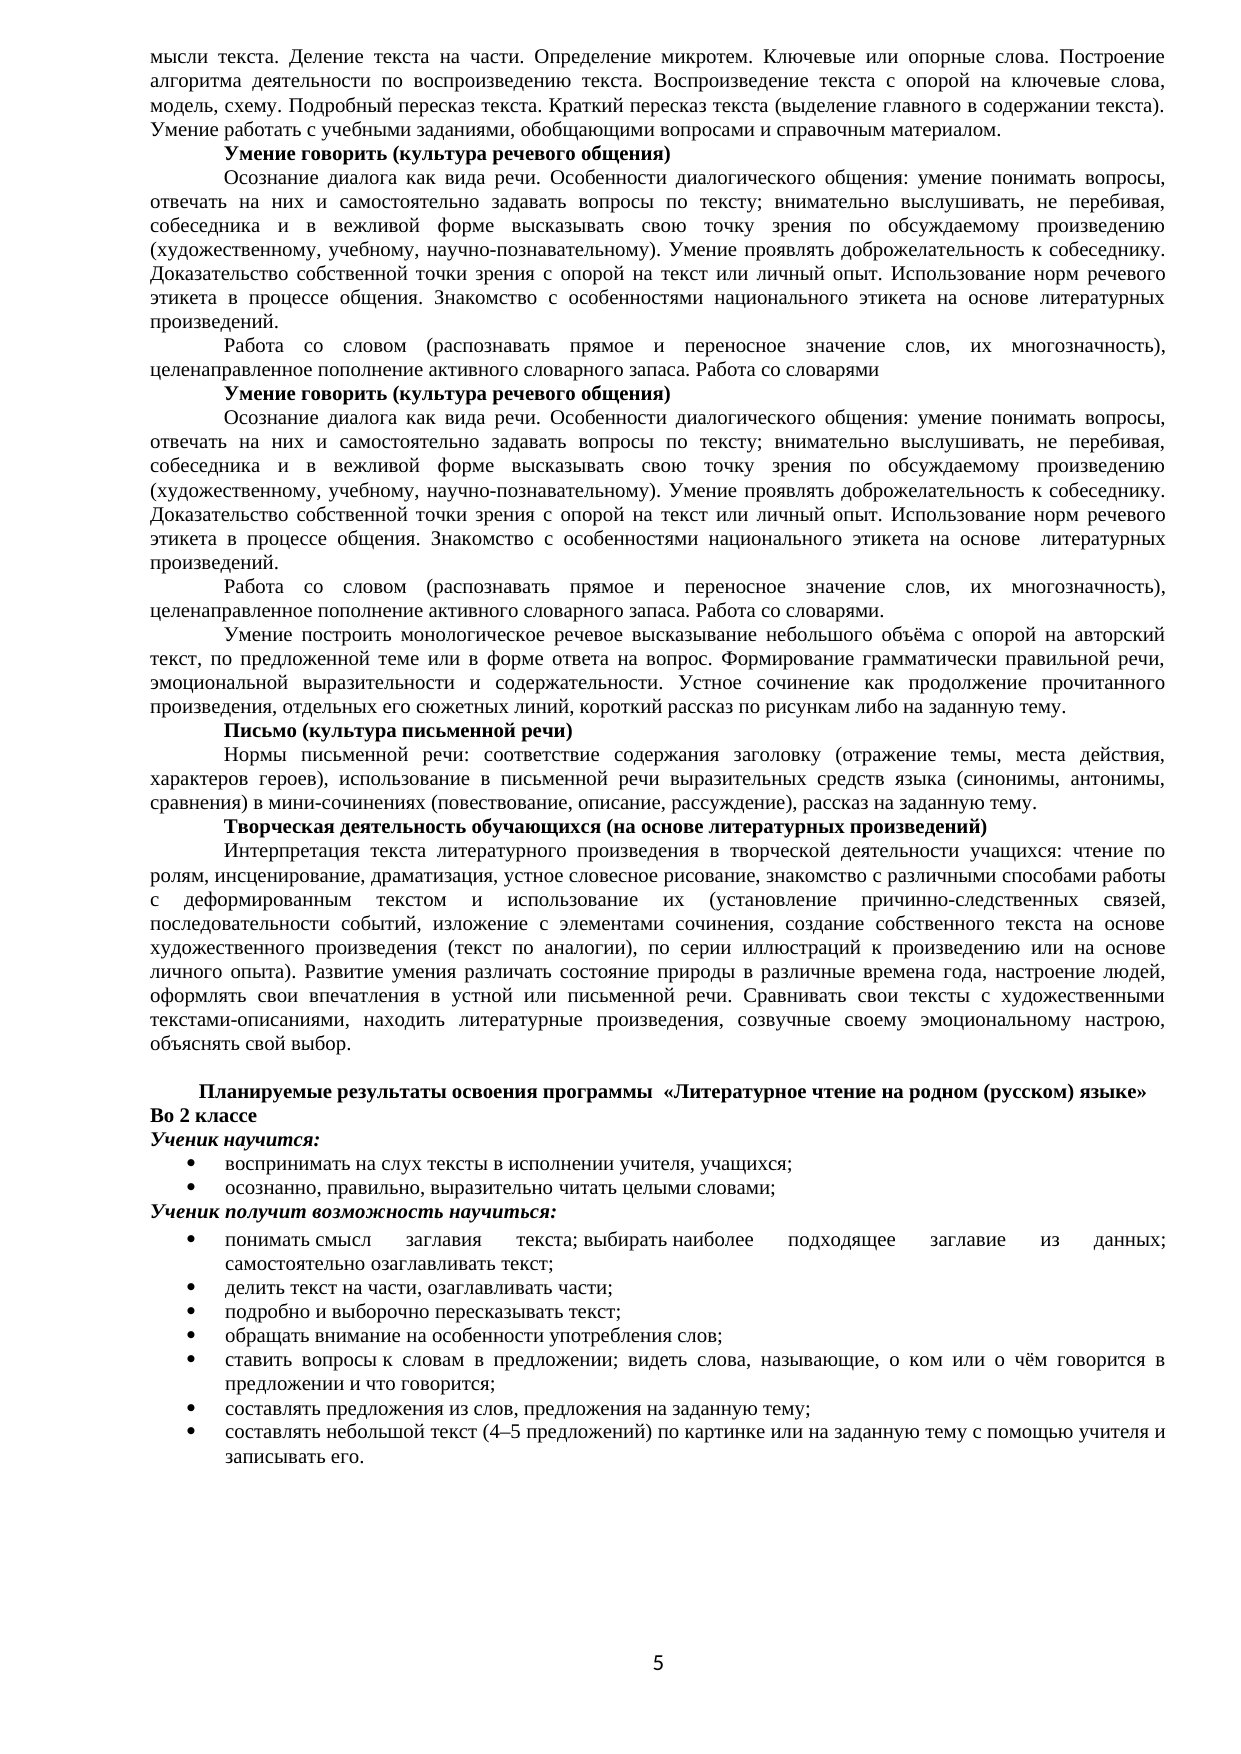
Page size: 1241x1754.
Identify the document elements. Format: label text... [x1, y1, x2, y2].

list подробно и выборочно пересказывать текст; [187, 1299, 1167, 1323]
text Творческая деятельность обучающихся (на основе литературных произведений) [150, 814, 1167, 838]
text Осознание диалога как вида речи. Особенности диалогического общения: умение понимать вопросы, отвечать на них и самостоятельно задавать вопросы по тексту; внимательно выслушивать, не перебивая, собеседника и в вежливой форме высказывать свою точку зрения по обсуждаемому произведению (художественному, учебному, научно-познавательному). Умение проявлять доброжелательность к собеседнику. Доказательство собственной точки зрения с опорой на текст или личный опыт. Использование норм речевого этикета в процессе общения. Знакомство с особенностями национального этикета на основе литературных произведений. [150, 405, 1167, 574]
list делить текст на части, озаглавливать части; [187, 1275, 1167, 1299]
list понимать смысл заглавия текста; выбирать наиболее подходящее заглавие из данных; самостоятельно озаглавливать текст; [187, 1227, 1167, 1275]
list составлять небольшой текст (4–5 предложений) по картинке или на заданную тему с помощью учителя и записывать его. [187, 1419, 1167, 1468]
list осознанно, правильно, выразительно читать целыми словами; [187, 1175, 1167, 1199]
text Умение говорить (культура речевого общения) [150, 141, 1167, 165]
text Ученик научится: [150, 1127, 1167, 1151]
text Осознание диалога как вида речи. Особенности диалогического общения: умение понимать вопросы, отвечать на них и самостоятельно задавать вопросы по тексту; внимательно выслушивать, не перебивая, собеседника и в вежливой форме высказывать свою точку зрения по обсуждаемому произведению (художественному, учебному, научно-познавательному). Умение проявлять доброжелательность к собеседнику. Доказательство собственной точки зрения с опорой на текст или личный опыт. Использование норм речевого этикета в процессе общения. Знакомство с особенностями национального этикета на основе литературных произведений. [150, 165, 1167, 333]
text Во 2 классе [150, 1103, 1167, 1127]
text Планируемые результаты освоения программы «Литературное чтение на родном (русском) языке» [150, 1079, 1167, 1103]
text Ученик получит возможность научиться: [150, 1199, 1167, 1223]
text Работа со словом (распознавать прямое и переносное значение слов, их многозначность), целенаправленное пополнение активного словарного запаса. Работа со словарями. [150, 574, 1167, 622]
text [150, 44, 1167, 141]
text Работа со словом (распознавать прямое и переносное значение слов, их многозначность), целенаправленное пополнение активного словарного запаса. Работа со словарями [150, 333, 1167, 381]
list ставить вопросы к словам в предложении; видеть слова, называющие, о ком или о чём говорится в предложении и что говорится; [187, 1347, 1167, 1395]
list воспринимать на слух тексты в исполнении учителя, учащихся; [187, 1151, 1167, 1175]
list составлять предложения из слов, предложения на заданную тему; [187, 1395, 1167, 1419]
text Интерпретация текста литературного произведения в творческой деятельности учащихся: чтение по ролям, инсценирование, драматизация, устное словесное рисование, знакомство с различными способами работы с деформированным текстом и использование их (установление причинно-следственных связей, последовательности событий, изложение с элементами сочинения, создание собственного текста на основе художественного произведения (текст по аналогии), по серии иллюстраций к произведению или на основе личного опыта). Развитие умения различать состояние природы в различные времена года, настроение людей, оформлять свои впечатления в устной или письменной речи. Сравнивать свои тексты с художественными текстами-описаниями, находить литературные произведения, созвучные своему эмоциональному настрою, объяснять свой выбор. [150, 838, 1167, 1055]
text Нормы письменной речи: соответствие содержания заголовку (отражение темы, места действия, характеров героев), использование в письменной речи выразительных средств языка (синонимы, антонимы, сравнения) в мини-сочинениях (повествование, описание, рассуждение), рассказ на заданную тему. [150, 742, 1167, 814]
text Письмо (культура письменной речи) [150, 718, 1167, 742]
text Умение говорить (культура речевого общения) [150, 381, 1167, 405]
text Умение построить монологическое речевое высказывание небольшого объёма с опорой на авторский текст, по предложенной теме или в форме ответа на вопрос. Формирование грамматически правильной речи, эмоциональной выразительности и содержательности. Устное сочинение как продолжение прочитанного произведения, отдельных его сюжетных линий, короткий рассказ по рисункам либо на заданную тему. [150, 622, 1167, 718]
list обращать внимание на особенности употребления слов; [187, 1323, 1167, 1347]
